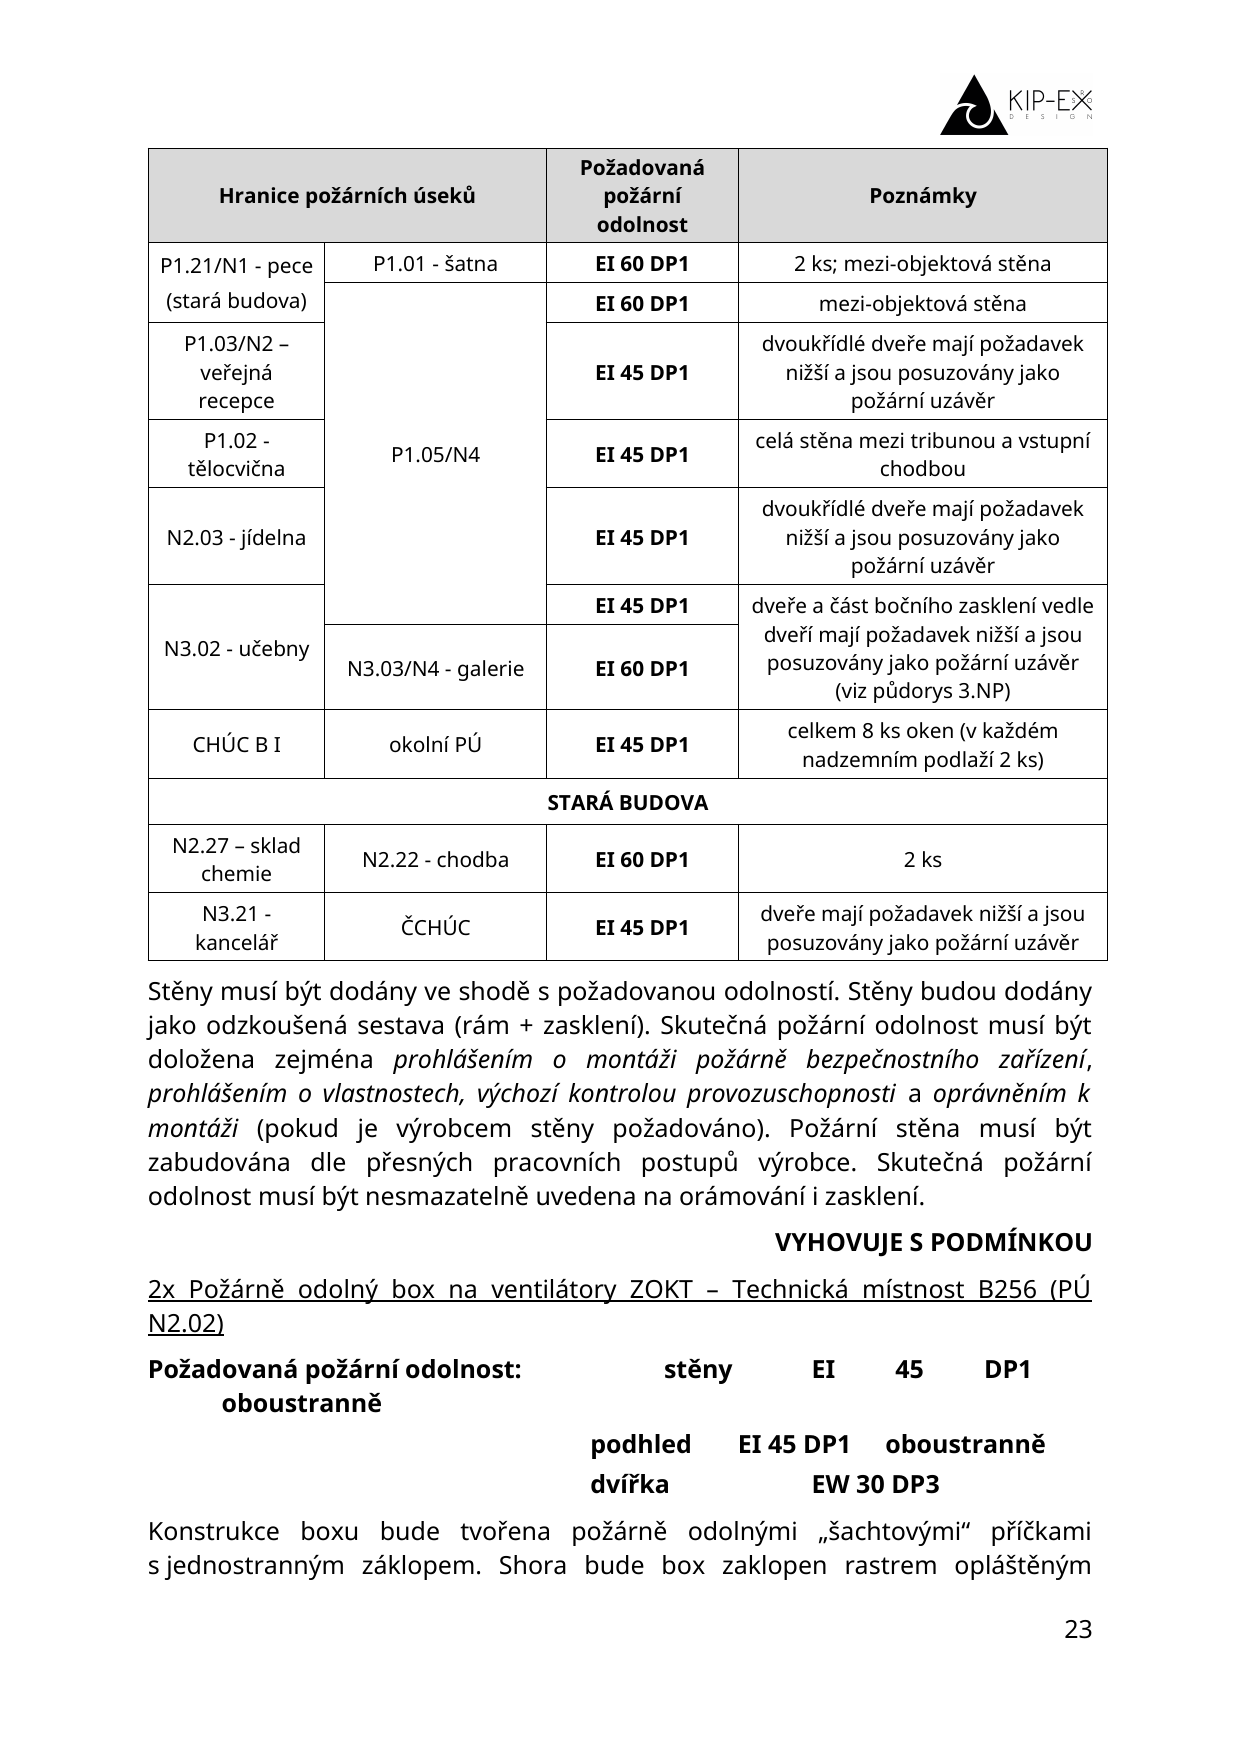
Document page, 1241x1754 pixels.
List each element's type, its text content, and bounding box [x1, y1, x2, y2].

table_cell P1.05/N4 [325, 283, 546, 624]
table_cell N3.02 - učebny [149, 585, 324, 709]
table_cell N2.27 – sklad chemie [149, 825, 324, 892]
text 2x Požárně odolný box na ventilátory ZOKT – Technická místnost B256 (PÚ N2.02) [148, 1271, 1093, 1339]
text Stěny musí být dodány ve shodě s požadovanou odolností. Stěny budou dodány jako odzkoušená sestava (rám + zasklení). Skutečná požární odolnost musí být doložena zejména prohlášením o montáži požárně bezpečnostního zařízení, prohlášením o vlastnostech, výchozí kontrolou provozuschopnosti a oprávněním k montáži (pokud je výrobcem stěny požadováno). Požární stěna musí být zabudována dle přesných pracovních postupů výrobce. Skutečná požární odolnost musí být nesmazatelně uvedena na orámování i zasklení. [148, 974, 1093, 1212]
text Požadovaná požární odolnost: stěny EI 45 DP1 oboustranně [148, 1352, 1093, 1420]
table_cell STARÁ BUDOVA [149, 779, 1107, 824]
table_cell 2 ks [739, 825, 1107, 892]
table_cell EI 45 DP1 [547, 323, 738, 419]
table_cell N3.03/N4 - galerie [325, 625, 546, 709]
table_cell EI 45 DP1 [547, 893, 738, 960]
picture [939, 73, 1093, 136]
table_cell P1.02 - tělocvična [149, 420, 324, 487]
table_cell 2 ks; mezi-objektová stěna [739, 243, 1107, 282]
table_cell dvoukřídlé dveře mají požadavek nižší a jsou posuzovány jako požární uzávěr [739, 323, 1107, 419]
text dvířka EW 30 DP3 [148, 1467, 1093, 1501]
table_cell EI 45 DP1 [547, 488, 738, 584]
table_cell CHÚC B I [149, 710, 324, 777]
table_cell EI 45 DP1 [547, 585, 738, 624]
text podhled EI 45 DP1 oboustranně [148, 1426, 1093, 1461]
table_cell EI 60 DP1 [547, 283, 738, 322]
table_cell ČCHÚC [325, 893, 546, 960]
table_header Požadovaná požární odolnost [547, 149, 738, 242]
table_cell EI 60 DP1 [547, 625, 738, 709]
table_header Hranice požárních úseků [149, 149, 546, 242]
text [148, 1513, 1093, 1581]
table_cell N3.21 - kancelář [149, 893, 324, 960]
table_cell dveře mají požadavek nižší a jsou posuzovány jako požární uzávěr [739, 893, 1107, 960]
table_cell dvoukřídlé dveře mají požadavek nižší a jsou posuzovány jako požární uzávěr [739, 488, 1107, 584]
text VYHOVUJE S PODMÍNKOU [148, 1225, 1093, 1259]
table_cell P1.21/N1 - pece (stará budova) [149, 243, 324, 322]
table_cell N2.22 - chodba [325, 825, 546, 892]
table_cell N2.03 - jídelna [149, 488, 324, 584]
table_header Poznámky [739, 149, 1107, 242]
table_cell dveře a část bočního zasklení vedle dveří mají požadavek nižší a jsou posuzovány jako požární uzávěr (viz půdorys 3.NP) [739, 585, 1107, 709]
table_cell EI 45 DP1 [547, 420, 738, 487]
table_cell EI 60 DP1 [547, 825, 738, 892]
table_cell celkem 8 ks oken (v každém nadzemním podlaží 2 ks) [739, 710, 1107, 777]
table_cell P1.01 - šatna [325, 243, 546, 282]
table_cell EI 60 DP1 [547, 243, 738, 282]
table_cell mezi-objektová stěna [739, 283, 1107, 322]
table_cell celá stěna mezi tribunou a vstupní chodbou [739, 420, 1107, 487]
table_cell EI 45 DP1 [547, 710, 738, 777]
table_cell okolní PÚ [325, 710, 546, 777]
table_cell P1.03/N2 – veřejná recepce [149, 323, 324, 419]
